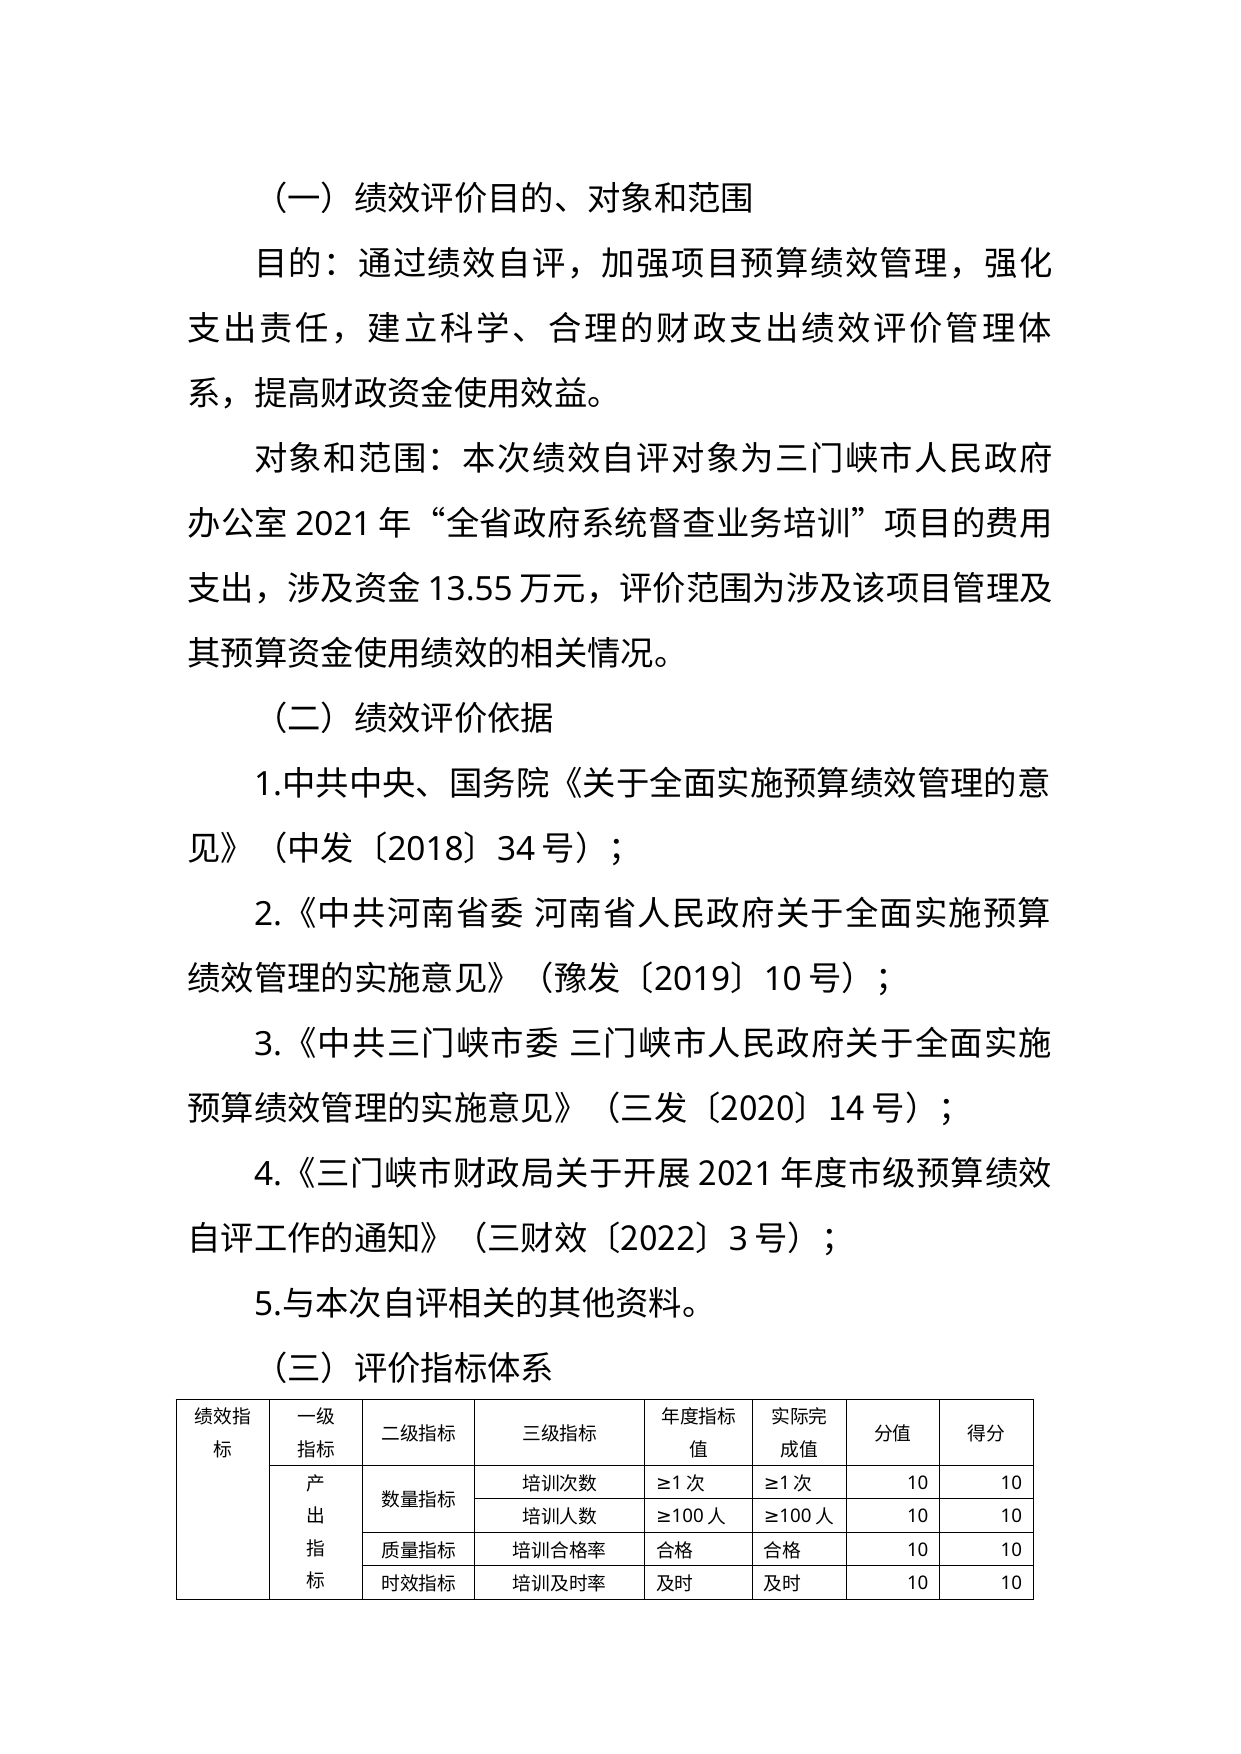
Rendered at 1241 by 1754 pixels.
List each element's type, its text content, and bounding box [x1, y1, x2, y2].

table_header 分值 [847, 1400, 939, 1464]
table_cell 质量指标 [363, 1533, 474, 1565]
text 4.《三门峡市财政局关于开展2021年度市级预算绩效自评工作的通知》（三财效〔2022〕3号）； [187, 1138, 1053, 1268]
text 2.《中共河南省委 河南省人民政府关于全面实施预算绩效管理的实施意见》（豫发〔2019〕10号）； [187, 878, 1053, 1008]
table_cell 时效指标 [363, 1566, 474, 1599]
text 5.与本次自评相关的其他资料。 [187, 1268, 1053, 1333]
table_cell 10 [847, 1499, 939, 1532]
text （三）评价指标体系 [187, 1333, 1053, 1398]
table_cell 及时 [645, 1566, 752, 1599]
table_cell 培训合格率 [475, 1533, 644, 1565]
table_header 得分 [940, 1400, 1033, 1464]
table_cell ≥100人 [753, 1499, 846, 1532]
table_header 一级 指标 [270, 1400, 362, 1464]
text （一）绩效评价目的、对象和范围 [187, 163, 1053, 228]
table_cell ≥1次 [753, 1466, 846, 1498]
text 对象和范围：本次绩效自评对象为三门峡市人民政府办公室2021年“全省政府系统督查业务培训”项目的费用支出，涉及资金13.55万元，评价范围为涉及该项目管理及其预算资金使用绩效的相关情况。 [187, 423, 1053, 683]
table_cell 10 [847, 1566, 939, 1599]
table_cell ≥100人 [645, 1499, 752, 1532]
table_cell 10 [940, 1466, 1033, 1498]
table_cell 培训人数 [475, 1499, 644, 1532]
table_cell 合格 [753, 1533, 846, 1565]
table_cell ≥1次 [645, 1466, 752, 1498]
text 目的：通过绩效自评，加强项目预算绩效管理，强化支出责任，建立科学、合理的财政支出绩效评价管理体系，提高财政资金使用效益。 [187, 228, 1053, 423]
table_cell 10 [847, 1466, 939, 1498]
table_cell 培训次数 [475, 1466, 644, 1498]
table_cell 数量指标 [363, 1466, 474, 1532]
table_cell 产 出 指 标 [270, 1466, 362, 1599]
table_cell 培训及时率 [475, 1566, 644, 1599]
table_header 二级指标 [363, 1400, 474, 1464]
table_header 三级指标 [475, 1400, 644, 1464]
text （二）绩效评价依据 [187, 683, 1053, 748]
table_cell 合格 [645, 1533, 752, 1565]
table_header 实际完成值 [753, 1400, 846, 1464]
table_cell 10 [940, 1533, 1033, 1565]
table_header 年度指标值 [645, 1400, 752, 1464]
table_cell 10 [847, 1533, 939, 1565]
text 3.《中共三门峡市委 三门峡市人民政府关于全面实施预算绩效管理的实施意见》（三发〔2020〕14号）； [187, 1008, 1053, 1138]
table_cell 10 [940, 1499, 1033, 1532]
table_cell 及时 [753, 1566, 846, 1599]
table_cell 10 [940, 1566, 1033, 1599]
table_header 绩效指标 [177, 1400, 269, 1599]
text 1.中共中央、国务院《关于全面实施预算绩效管理的意见》（中发〔2018〕34号）； [187, 748, 1053, 878]
